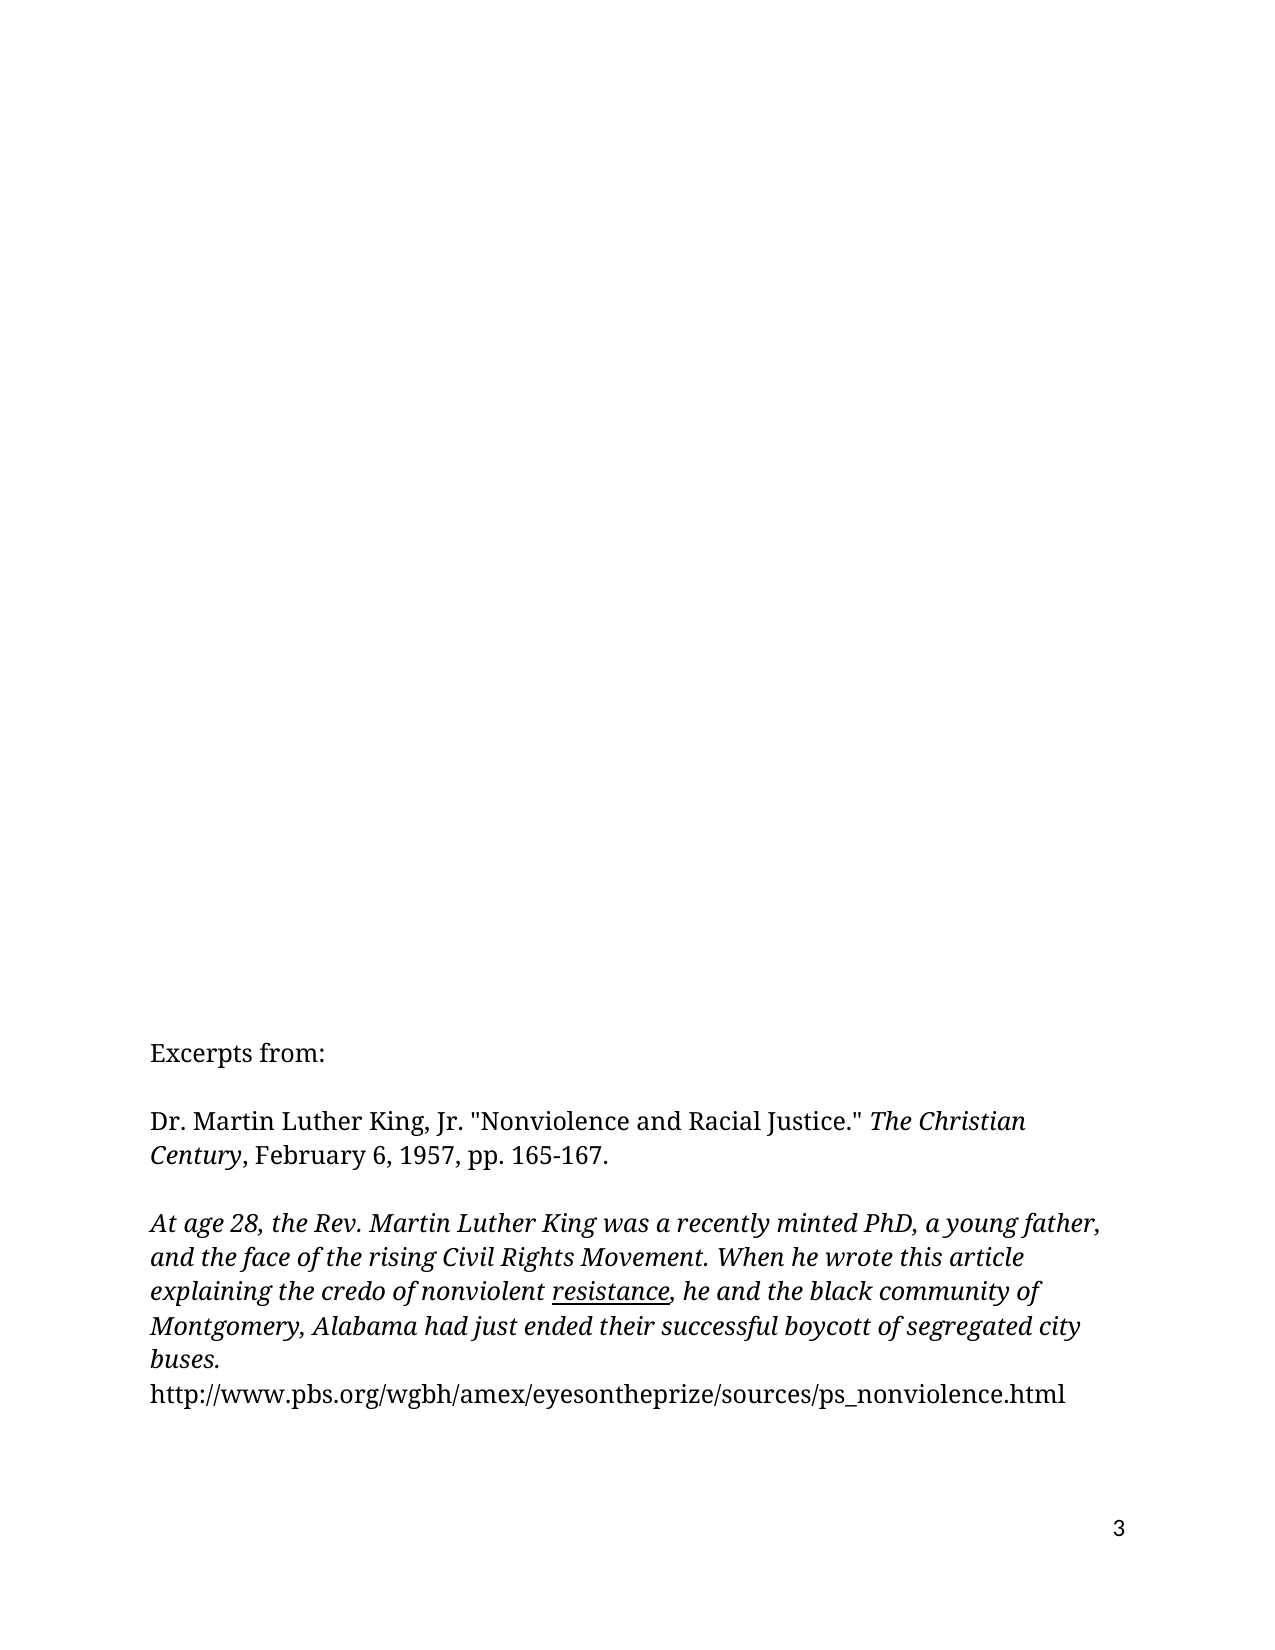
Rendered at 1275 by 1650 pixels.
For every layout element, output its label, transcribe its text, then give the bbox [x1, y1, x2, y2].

text At age 28, the Rev. Martin Luther King was a recently minted PhD, a young father, and the face of the rising Civil Rights Movement. When he wrote this article explaining the credo of nonviolent resistance, he and the black community of Montgomery, Alabama had just ended their successful boycott of segregated city buses. [150, 1206, 1125, 1376]
text Dr. Martin Luther King, Jr. "Nonviolence and Racial Justice." The Christian Century, February 6, 1957, pp. 165-167. [150, 1104, 1125, 1172]
text http://www.pbs.org/wgbh/amex/eyesontheprize/sources/ps_nonviolence.html [150, 1376, 1125, 1410]
text Excerpts from: [150, 1036, 1125, 1070]
